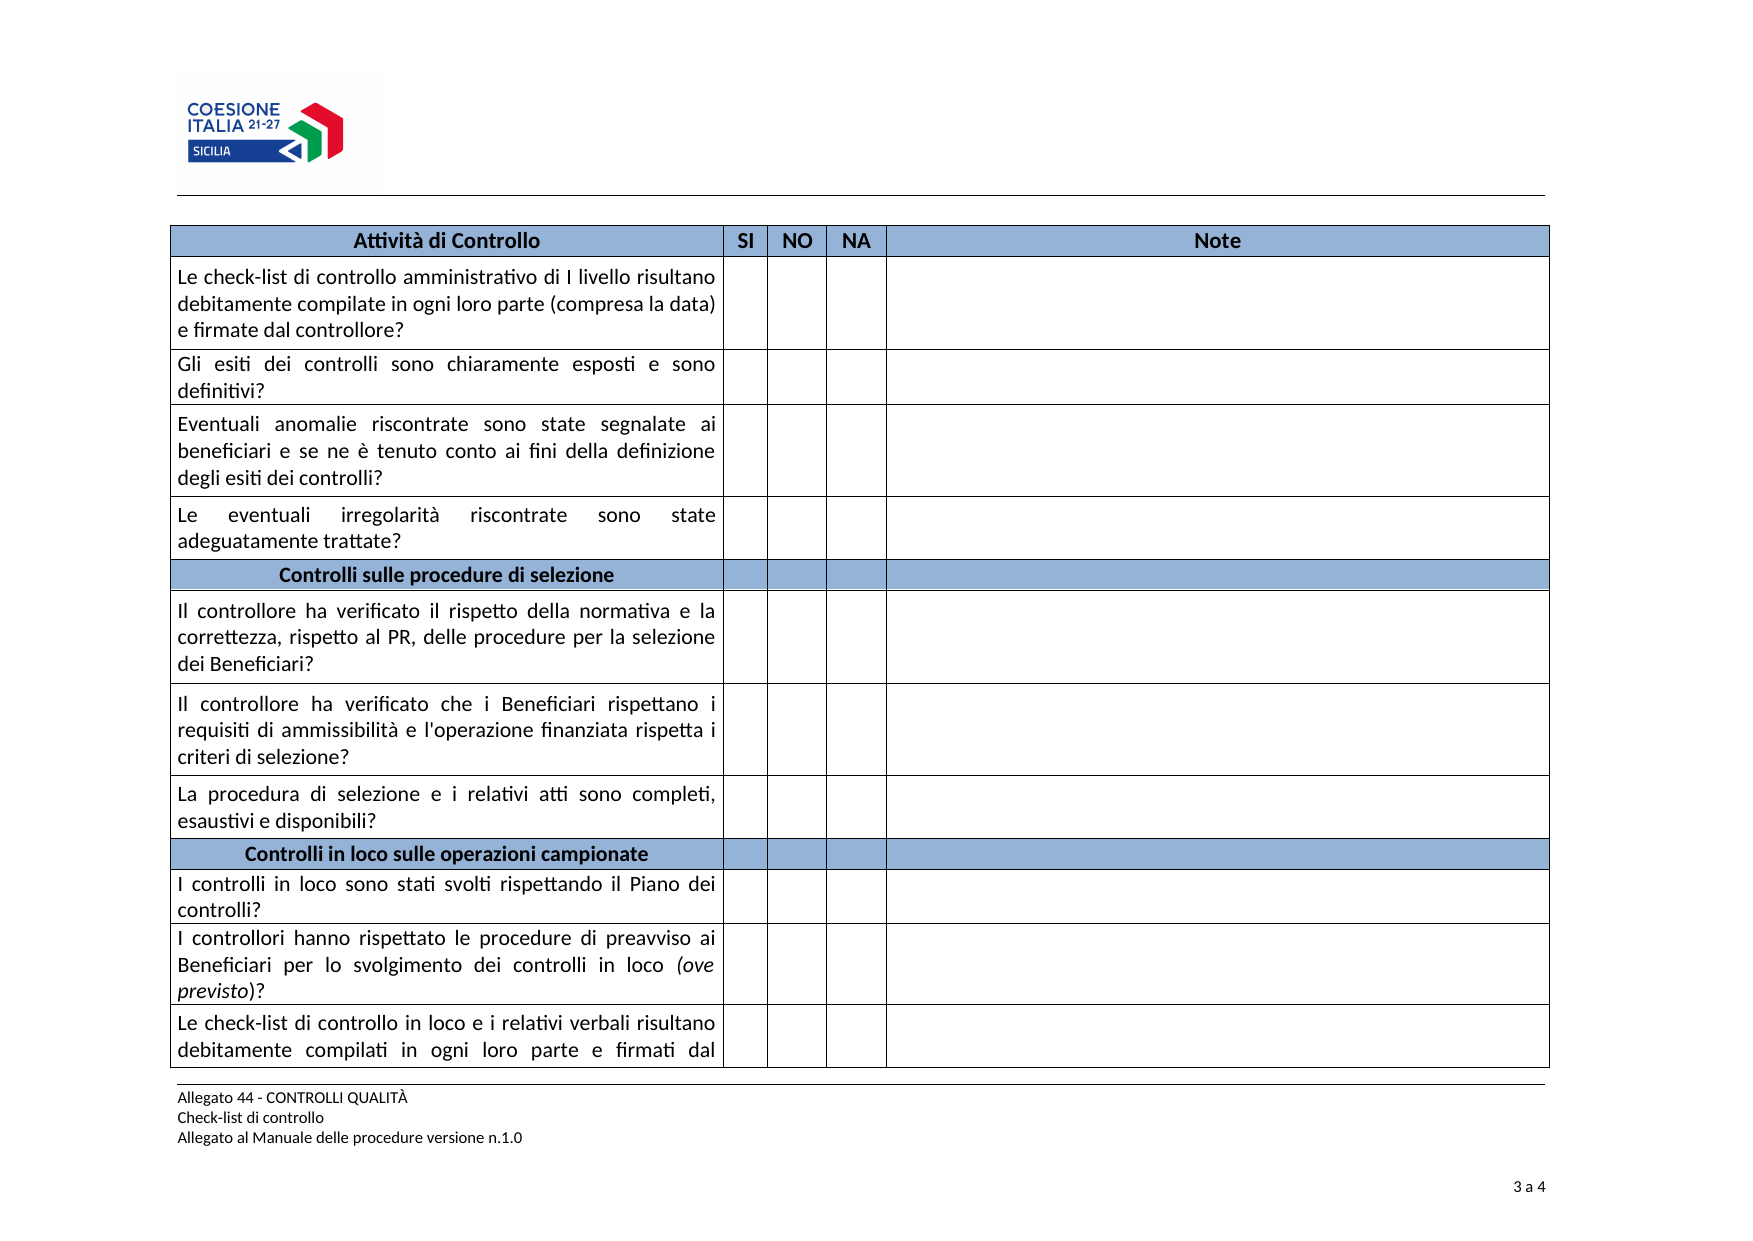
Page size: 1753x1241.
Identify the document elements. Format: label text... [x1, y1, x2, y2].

table_cell La procedura di selezione e i relativi atti sono completi, esaustivi e disponibili? [171, 776, 723, 838]
table_cell [724, 870, 767, 923]
table_cell [827, 776, 886, 838]
table_cell [887, 257, 1549, 349]
table_cell Controlli sulle procedure di selezione [171, 560, 723, 589]
table_cell [768, 405, 826, 496]
table_cell Le check-list di controllo in loco e i relativi verbali risultano debitamente compilati in ogni loro parte e firmati dal controllore? [171, 1005, 723, 1067]
table_cell [887, 405, 1549, 496]
table_cell [724, 591, 767, 683]
table_cell [768, 870, 826, 923]
table_cell Eventuali anomalie riscontrate sono state segnalate ai beneficiari e se ne è tenuto conto ai fini della definizione degli esiti dei controlli? [171, 405, 723, 496]
table_cell [768, 350, 826, 404]
table_cell [887, 591, 1549, 683]
table_cell [887, 560, 1549, 589]
table_cell Le check-list di controllo amministrativo di I livello risultano debitamente compilate in ogni loro parte (compresa la data) e firmate dal controllore? [171, 257, 723, 349]
table_header NA [827, 226, 886, 256]
table_cell [768, 497, 826, 558]
table_cell Il controllore ha verificato che i Beneficiari rispettano i requisiti di ammissibilità e l'operazione finanziata rispetta i criteri di selezione? [171, 684, 723, 775]
table_cell Il controllore ha verificato il rispetto della normativa e la correttezza, rispetto al PR, delle procedure per la selezione dei Beneficiari? [171, 591, 723, 683]
table_cell [827, 560, 886, 589]
table_cell [768, 257, 826, 349]
table_cell [827, 257, 886, 349]
table_cell [827, 350, 886, 404]
table_cell [887, 924, 1549, 1004]
table_cell [724, 1005, 767, 1067]
table_cell [724, 560, 767, 589]
table_cell [724, 405, 767, 496]
table_cell [768, 776, 826, 838]
table_cell [768, 839, 826, 869]
table_cell [827, 870, 886, 923]
table_cell [768, 1005, 826, 1067]
table_header NO [768, 226, 826, 256]
table_cell [724, 839, 767, 869]
table_cell [887, 839, 1549, 869]
table_cell [768, 591, 826, 683]
table_cell Le eventuali irregolarità riscontrate sono state adeguatamente trattate? [171, 497, 723, 558]
table_cell I controllori hanno rispettato le procedure di preavviso ai Beneficiari per lo svolgimento dei controlli in loco (ove previsto)? [171, 924, 723, 1004]
table_cell [827, 1005, 886, 1067]
table_cell [887, 1005, 1549, 1067]
table_cell I controlli in loco sono stati svolti rispettando il Piano dei controlli? [171, 870, 723, 923]
table_cell [827, 684, 886, 775]
table_cell [724, 776, 767, 838]
table_cell Gli esiti dei controlli sono chiaramente esposti e sono definitivi? [171, 350, 723, 404]
table_cell [887, 350, 1549, 404]
table_cell [768, 684, 826, 775]
table_cell [724, 257, 767, 349]
table_header Note [887, 226, 1549, 256]
table_cell [887, 497, 1549, 558]
table_header SI [724, 226, 767, 256]
table_cell [724, 497, 767, 558]
table_cell [724, 684, 767, 775]
picture [177, 73, 383, 193]
table_cell [887, 776, 1549, 838]
table_cell [827, 497, 886, 558]
table_cell Controlli in loco sulle operazioni campionate [171, 839, 723, 869]
table_cell [827, 405, 886, 496]
table_cell [827, 839, 886, 869]
table_cell [887, 684, 1549, 775]
table_cell [887, 870, 1549, 923]
table_cell [724, 924, 767, 1004]
table_cell [768, 924, 826, 1004]
table_header Attività di Controllo [171, 226, 723, 256]
table_cell [827, 591, 886, 683]
table_cell [724, 350, 767, 404]
table_cell [768, 560, 826, 589]
table_cell [827, 924, 886, 1004]
